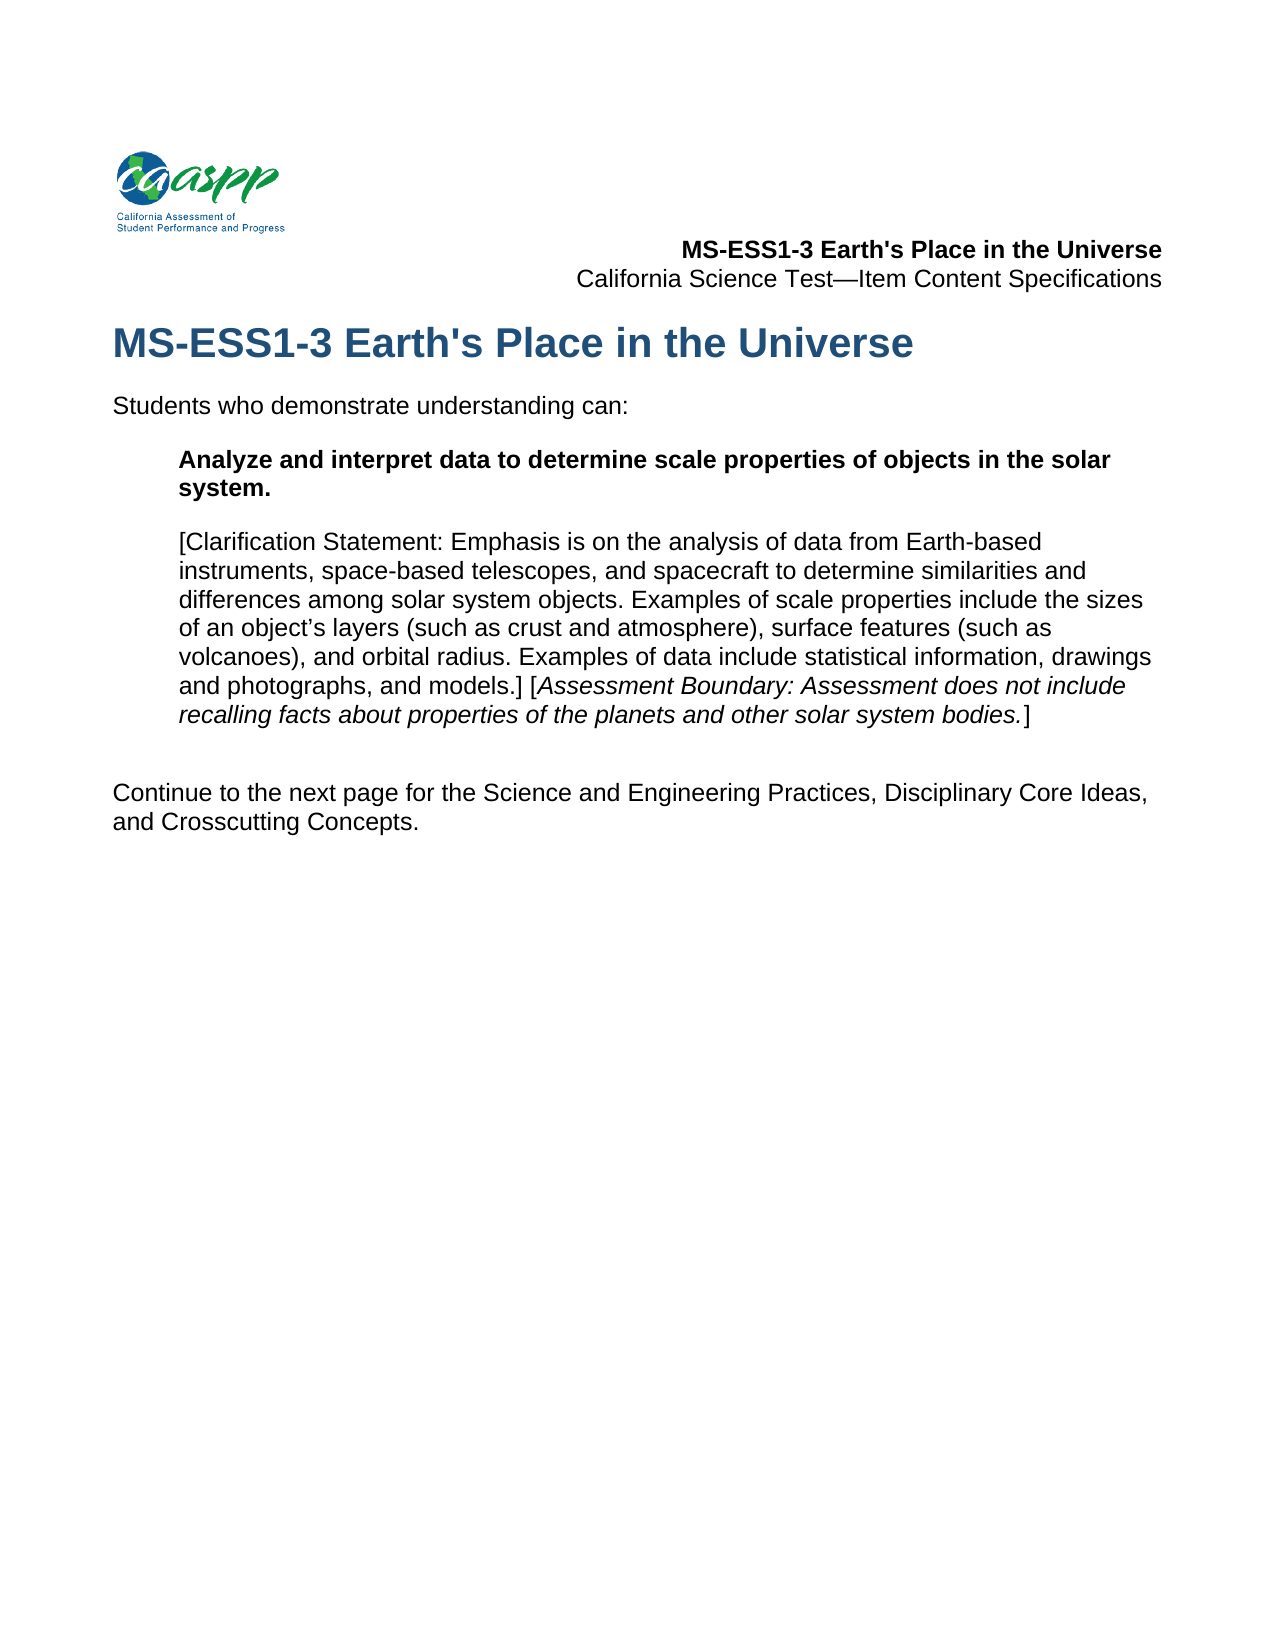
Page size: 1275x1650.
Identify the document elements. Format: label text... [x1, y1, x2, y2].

subtitle MS-ESS1-3 Earth's Place in the Universe [112, 318, 1162, 366]
text Analyze and interpret data to determine scale properties of objects in the solar system. [178, 445, 1162, 502]
picture [112, 150, 287, 236]
text MS-ESS1-3 Earth's Place in the Universe [112, 236, 1162, 264]
text California Science Test—Item Content Specifications [112, 264, 1162, 293]
text [Clarification Statement: Emphasis is on the analysis of data from Earth-based instruments, space-based telescopes, and spacecraft to determine similarities and differences among solar system objects. Examples of scale properties include the sizes of an object’s layers (such as crust and atmosphere), surface features (such as volcanoes), and orbital radius. Examples of data include statistical information, drawings and photographs, and models.] [Assessment Boundary: Assessment does not include recalling facts about properties of the planets and other solar system bodies.] [178, 527, 1162, 728]
text Continue to the next page for the Science and Engineering Practices, Disciplinary Core Ideas, and Crosscutting Concepts. [112, 778, 1162, 836]
text Students who demonstrate understanding can: [112, 391, 1162, 420]
